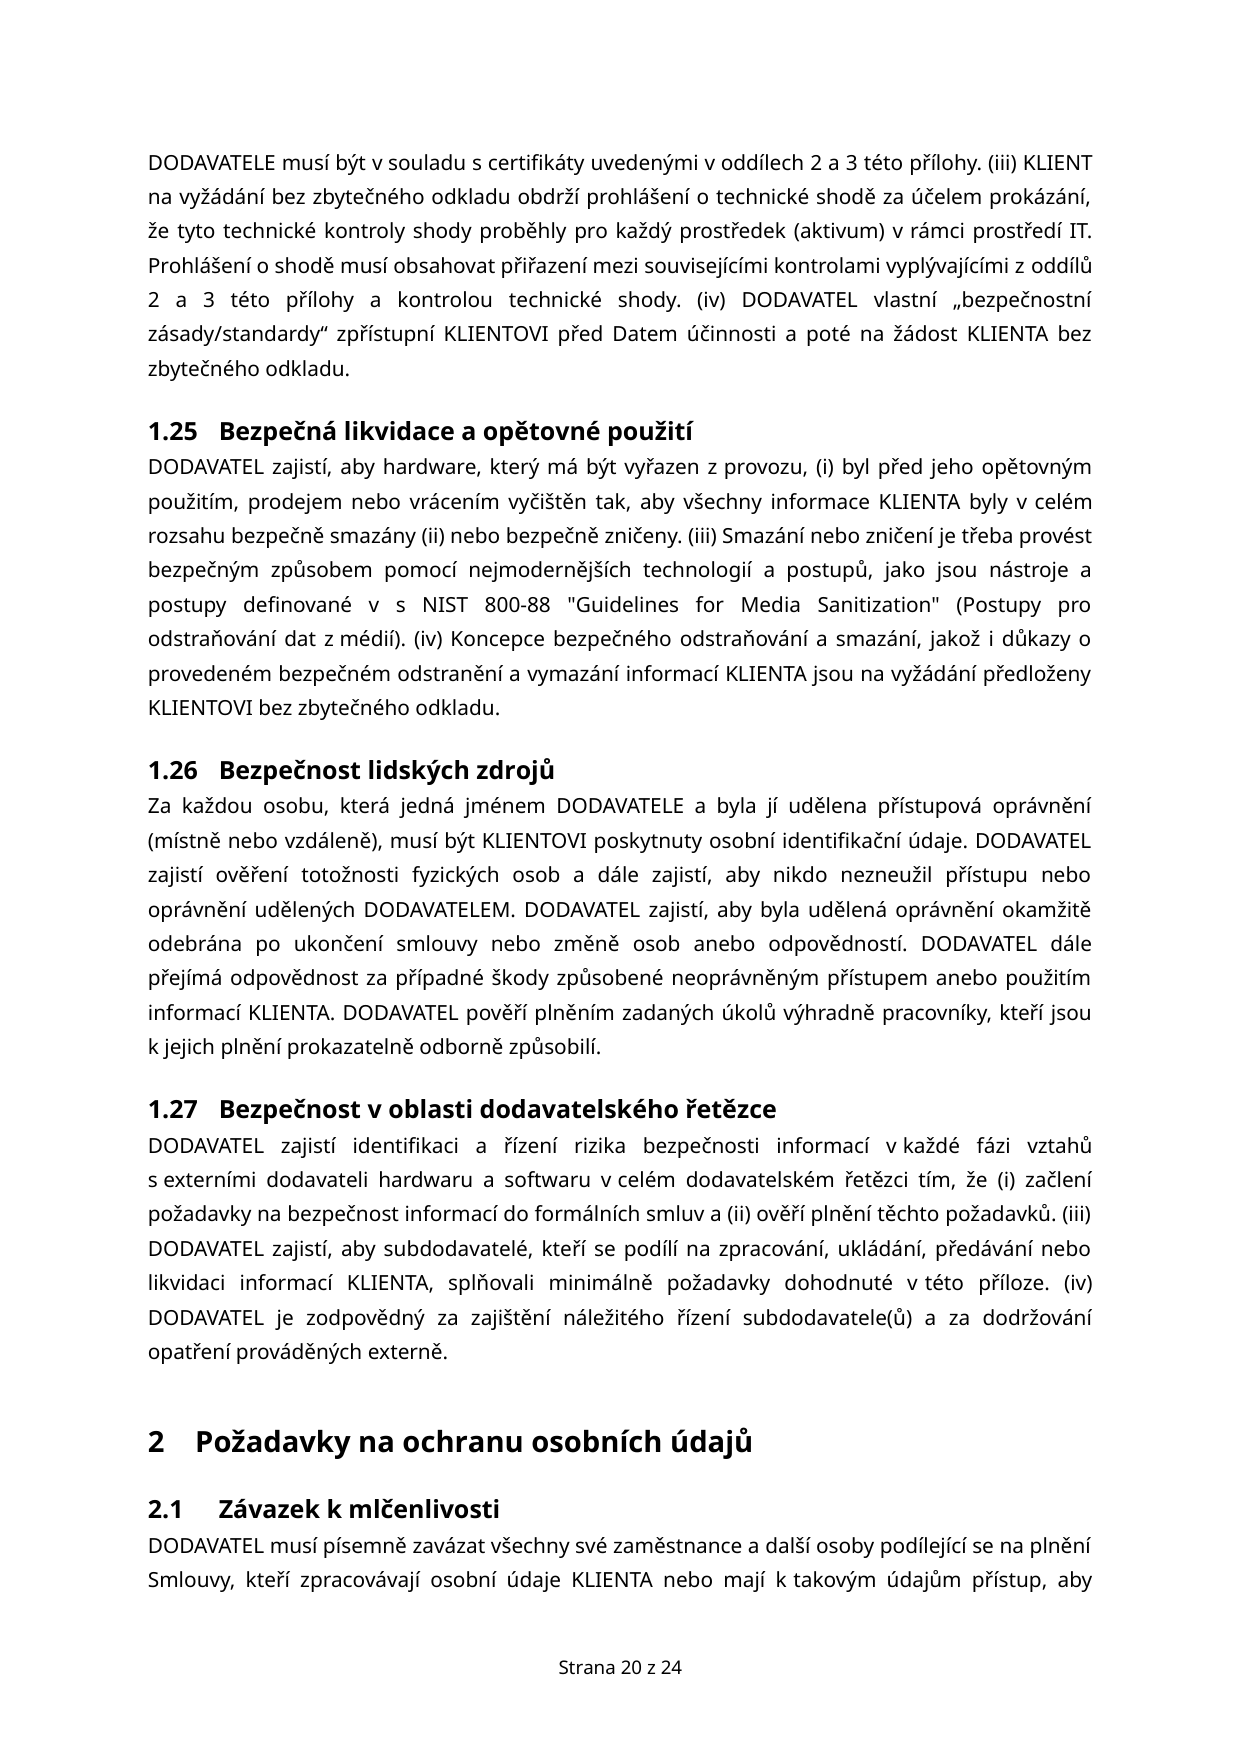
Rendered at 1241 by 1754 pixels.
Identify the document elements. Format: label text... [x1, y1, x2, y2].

subtitle Bezpečnost v oblasti dodavatelského řetězce [148, 1092, 1093, 1126]
text DODAVATEL zajistí identifikaci a řízení rizika bezpečnosti informací v každé fázi vztahů s externími dodavateli hardwaru a softwaru v celém dodavatelském řetězci tím, že (i) začlení požadavky na bezpečnost informací do formálních smluv a (ii) ověří plnění těchto požadavků. (iii) DODAVATEL zajistí, aby subdodavatelé, kteří se podílí na zpracování, ukládání, předávání nebo likvidaci informací KLIENTA, splňovali minimálně požadavky dohodnuté v této příloze. (iv) DODAVATEL je zodpovědný za zajištění náležitého řízení subdodavatele(ů) a za dodržování opatření prováděných externě. [148, 1131, 1093, 1365]
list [148, 1531, 1093, 1594]
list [148, 148, 1093, 382]
subtitle Bezpečnost lidských zdrojů [148, 752, 1093, 786]
subtitle Požadavky na ochranu osobních údajů [148, 1421, 1093, 1461]
subtitle Závazek k mlčenlivosti [148, 1492, 1093, 1526]
list Za každou osobu, která jedná jménem DODAVATELE a byla jí udělena přístupová oprávnění (místně nebo vzdáleně), musí být KLIENTOVI poskytnuty osobní identifikační údaje. DODAVATEL zajistí ověření totožnosti fyzických osob a dále zajistí, aby nikdo nezneužil přístupu nebo oprávnění udělených DODAVATELEM. DODAVATEL zajistí, aby byla udělená oprávnění okamžitě odebrána po ukončení smlouvy nebo změně osob anebo odpovědností. DODAVATEL dále přejímá odpovědnost za případné škody způsobené neoprávněným přístupem anebo použitím informací KLIENTA. DODAVATEL pověří plněním zadaných úkolů výhradně pracovníky, kteří jsou k jejich plnění prokazatelně odborně způsobilí. [148, 792, 1093, 1061]
subtitle Bezpečná likvidace a opětovné použití [148, 413, 1093, 447]
list DODAVATEL zajistí, aby hardware, který má být vyřazen z provozu, (i) byl před jeho opětovným použitím, prodejem nebo vrácením vyčištěn tak, aby všechny informace KLIENTA byly v celém rozsahu bezpečně smazány (ii) nebo bezpečně zničeny. (iii) Smazání nebo zničení je třeba provést bezpečným způsobem pomocí nejmodernějších technologií a postupů, jako jsou nástroje a postupy definované v s NIST 800-88 "Guidelines for Media Sanitization" (Postupy pro odstraňování dat z médií). (iv) Koncepce bezpečného odstraňování a smazání, jakož i důkazy o provedeném bezpečném odstranění a vymazání informací KLIENTA jsou na vyžádání předloženy KLIENTOVI bez zbytečného odkladu. [148, 452, 1093, 721]
